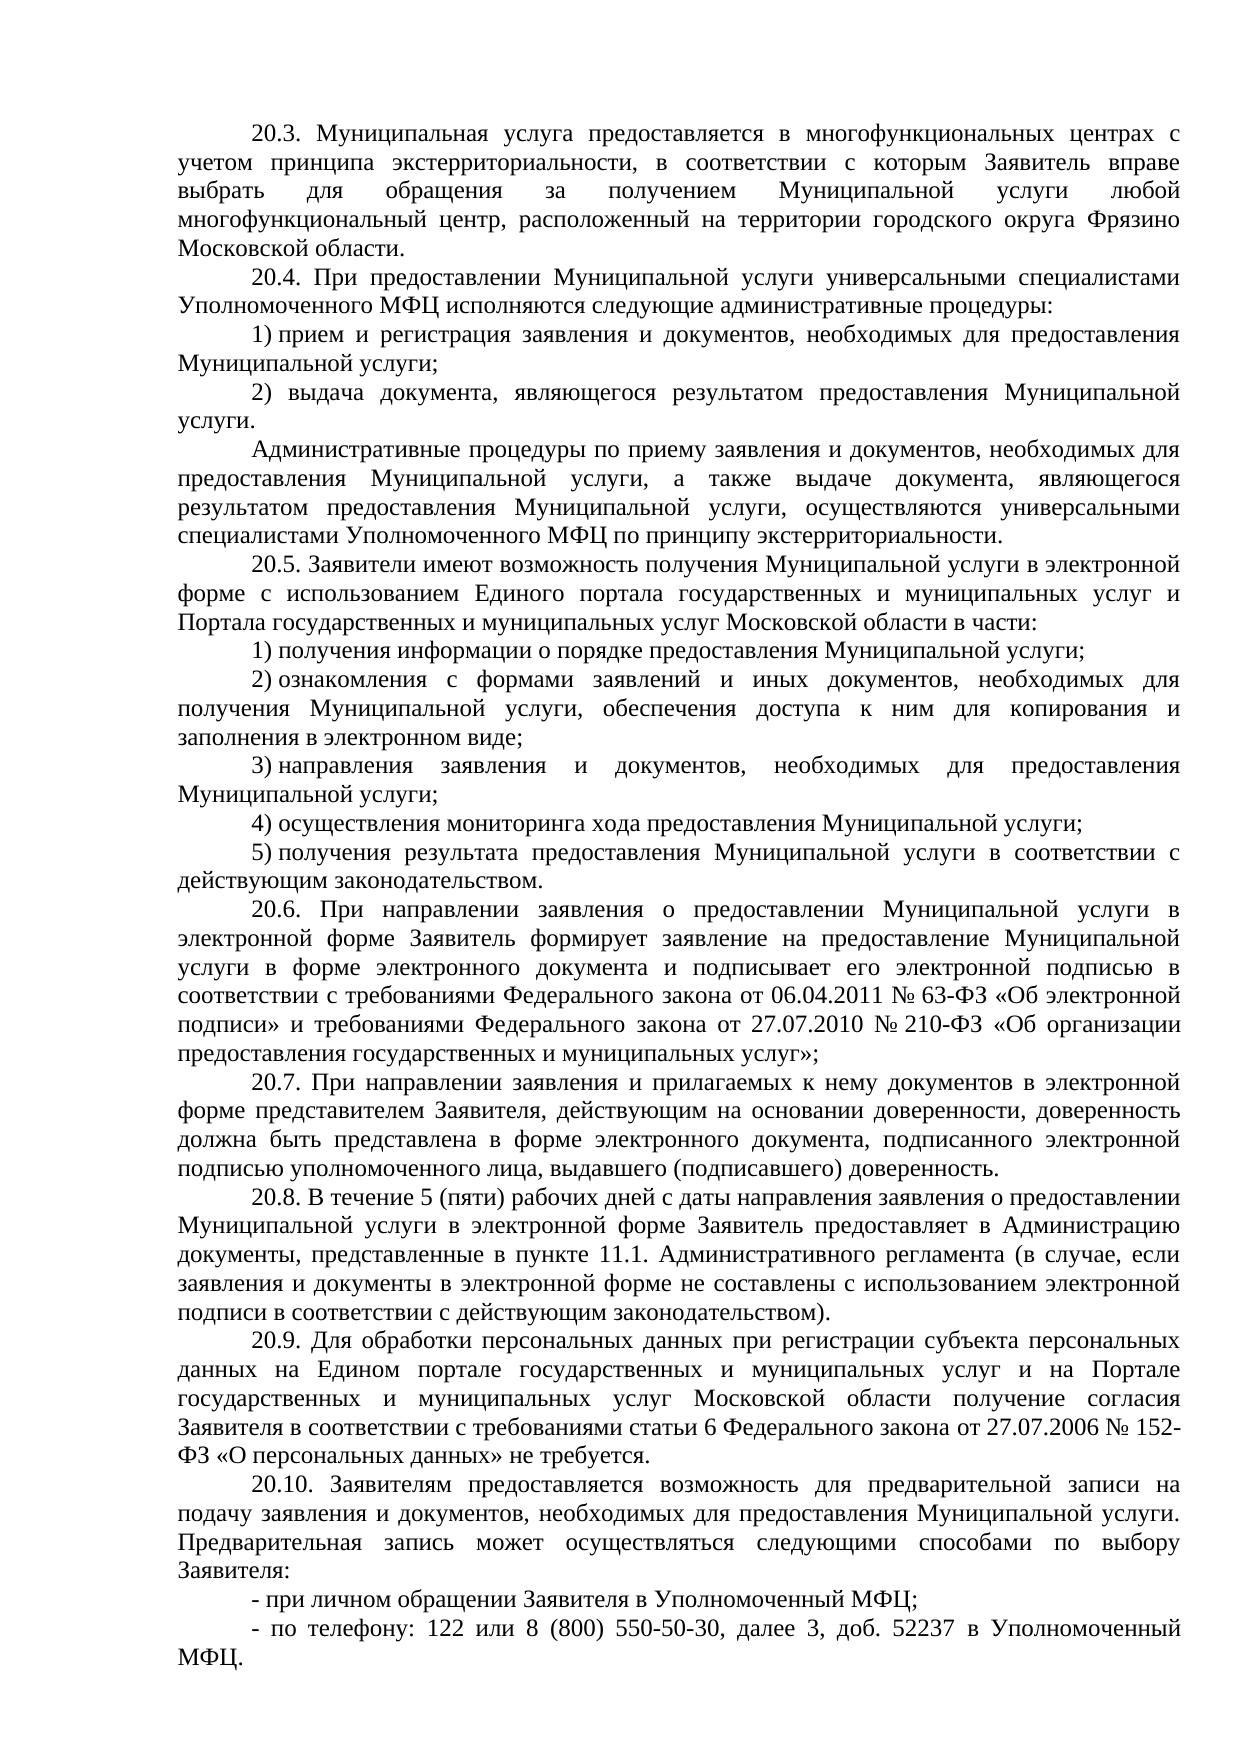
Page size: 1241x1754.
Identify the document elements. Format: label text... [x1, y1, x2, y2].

text 20.3. Муниципальная услуга предоставляется в многофункциональных центрах с учетом принципа экстерриториальности, в соответствии с которым Заявитель вправе выбрать для обращения за получением Муниципальной услуги любой многофункциональный центр, расположенный на территории городского округа Фрязино Московской области. [177, 118, 1181, 262]
text - при личном обращении Заявителя в Уполномоченный МФЦ; [177, 1584, 1181, 1613]
text 20.4. При предоставлении Муниципальной услуги универсальными специалистами Уполномоченного МФЦ исполняются следующие административные процедуры: [177, 262, 1181, 319]
text 3) направления заявления и документов, необходимых для предоставления Муниципальной услуги; [177, 751, 1181, 808]
text 20.5. Заявители имеют возможность получения Муниципальной услуги в электронной форме с использованием Единого портала государственных и муниципальных услуг и Портала государственных и муниципальных услуг Московской области в части: [177, 549, 1181, 636]
text 4) осуществления мониторинга хода предоставления Муниципальной услуги; [177, 808, 1181, 837]
text 20.6. При направлении заявления о предоставлении Муниципальной услуги в электронной форме Заявитель формирует заявление на предоставление Муниципальной услуги в форме электронного документа и подписывает его электронной подписью в соответствии с требованиями Федерального закона от 06.04.2011 № 63-ФЗ «Об электронной подписи» и требованиями Федерального закона от 27.07.2010 № 210-ФЗ «Об организации предоставления государственных и муниципальных услуг»; [177, 894, 1181, 1067]
text 20.9. Для обработки персональных данных при регистрации субъекта персональных данных на Едином портале государственных и муниципальных услуг и на Портале государственных и муниципальных услуг Московской области получение согласия Заявителя в соответствии с требованиями статьи 6 Федерального закона от 27.07.2006 № 152-ФЗ «О персональных данных» не требуется. [177, 1326, 1181, 1469]
text 2) выдача документа, являющегося результатом предоставления Муниципальной услуги. [177, 377, 1181, 434]
text - по телефону: 122 или 8 (800) 550-50-30, далее 3, доб. 52237 в Уполномоченный МФЦ. [177, 1613, 1181, 1671]
text 1) получения информации о порядке предоставления Муниципальной услуги; [177, 636, 1181, 664]
text 20.7. При направлении заявления и прилагаемых к нему документов в электронной форме представителем Заявителя, действующим на основании доверенности, доверенность должна быть представлена в форме электронного документа, подписанного электронной подписью уполномоченного лица, выдавшего (подписавшего) доверенность. [177, 1067, 1181, 1182]
text 5) получения результата предоставления Муниципальной услуги в соответствии с действующим законодательством. [177, 837, 1181, 894]
text Административные процедуры по приему заявления и документов, необходимых для предоставления Муниципальной услуги, а также выдаче документа, являющегося результатом предоставления Муниципальной услуги, осуществляются универсальными специалистами Уполномоченного МФЦ по принципу экстерриториальности. [177, 434, 1181, 549]
text 20.8. В течение 5 (пяти) рабочих дней с даты направления заявления о предоставлении Муниципальной услуги в электронной форме Заявитель предоставляет в Администрацию документы, представленные в пункте 11.1. Административного регламента (в случае, если заявления и документы в электронной форме не составлены с использованием электронной подписи в соответствии с действующим законодательством). [177, 1182, 1181, 1326]
text 2) ознакомления с формами заявлений и иных документов, необходимых для получения Муниципальной услуги, обеспечения доступа к ним для копирования и заполнения в электронном виде; [177, 664, 1181, 751]
text 1) прием и регистрация заявления и документов, необходимых для предоставления Муниципальной услуги; [177, 319, 1181, 377]
text 20.10. Заявителям предоставляется возможность для предварительной записи на подачу заявления и документов, необходимых для предоставления Муниципальной услуги. Предварительная запись может осуществляться следующими способами по выбору Заявителя: [177, 1469, 1181, 1584]
